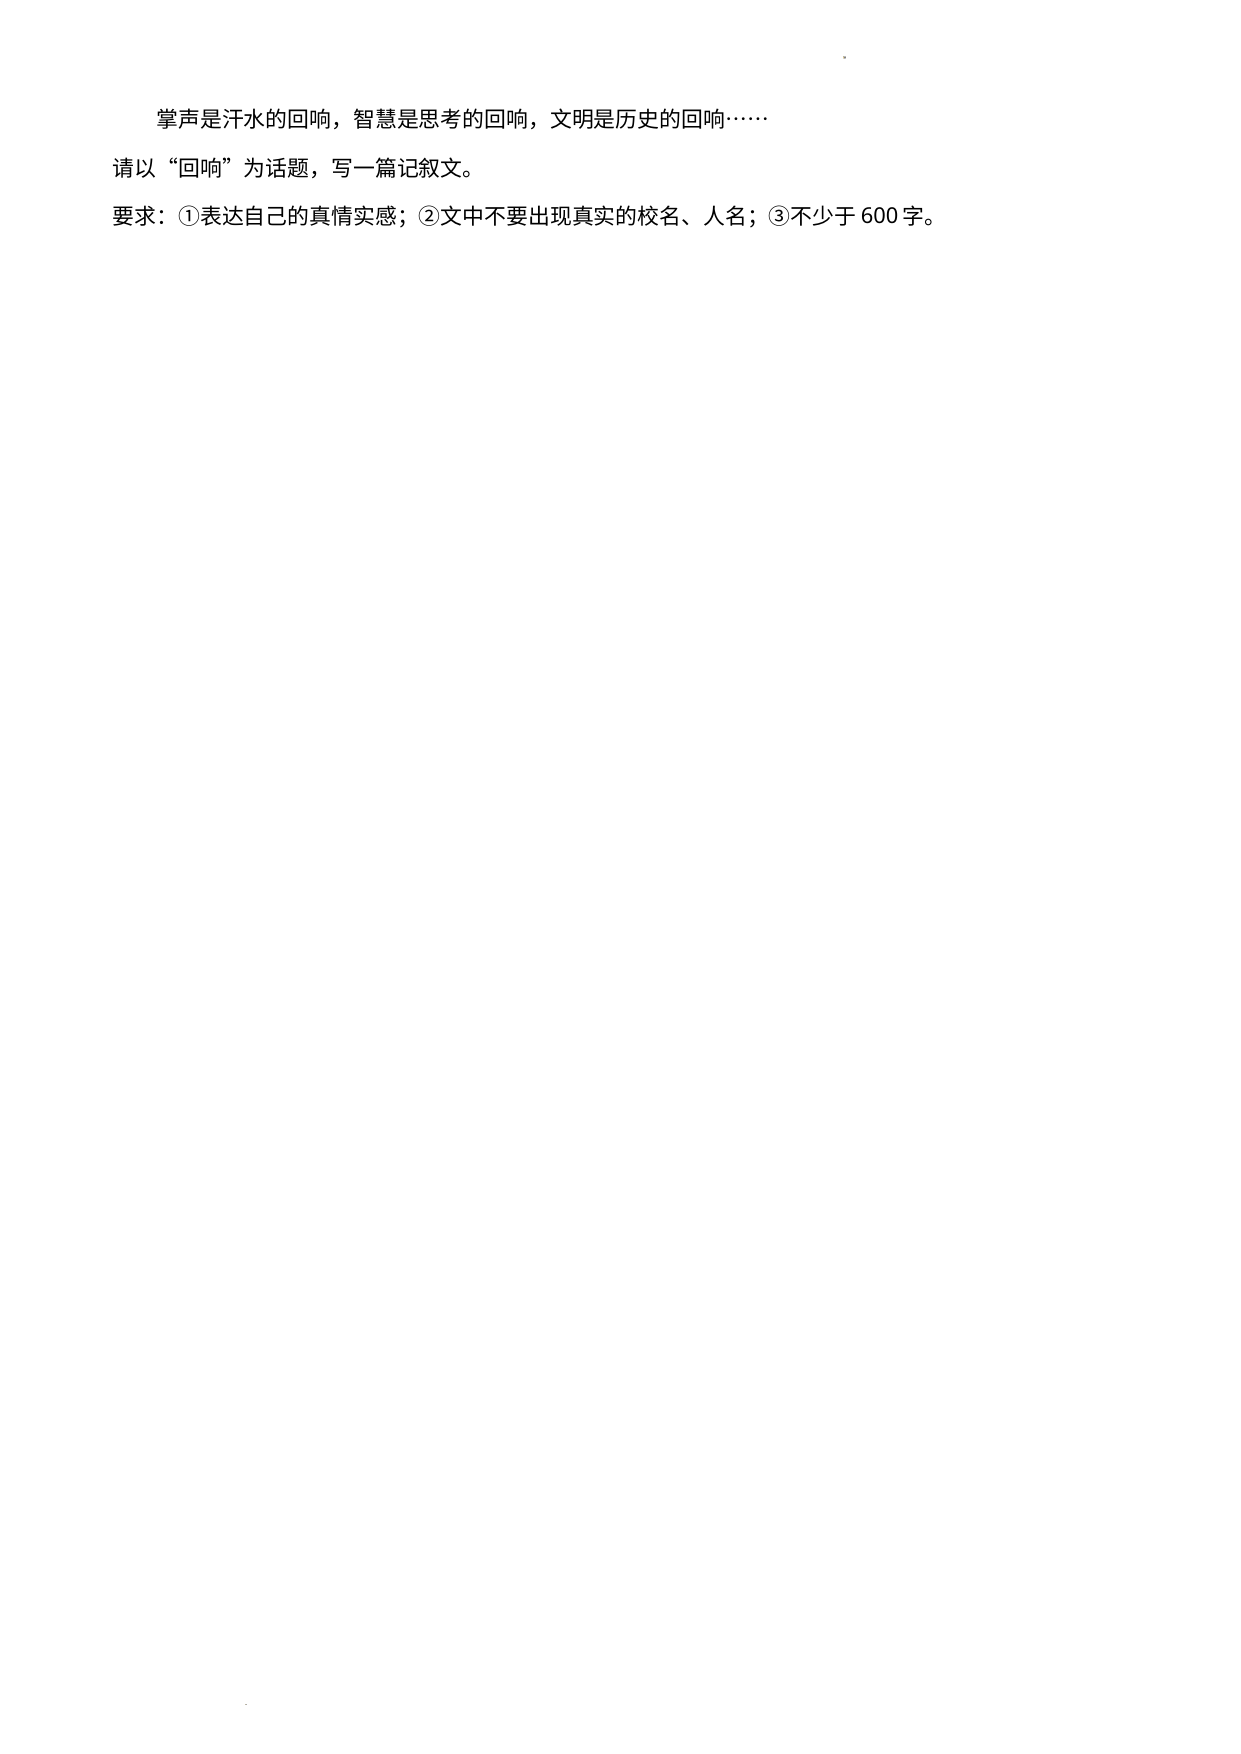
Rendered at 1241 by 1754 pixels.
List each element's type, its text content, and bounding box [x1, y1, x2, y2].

text 请以“回响”为话题，写一篇记叙文。 [112, 150, 1128, 183]
text 要求：①表达自己的真情实感；②文中不要出现真实的校名、人名；③不少于600字。 [112, 198, 1128, 231]
text 掌声是汗水的回响，智慧是思考的回响，文明是历史的回响…… [112, 102, 1128, 134]
